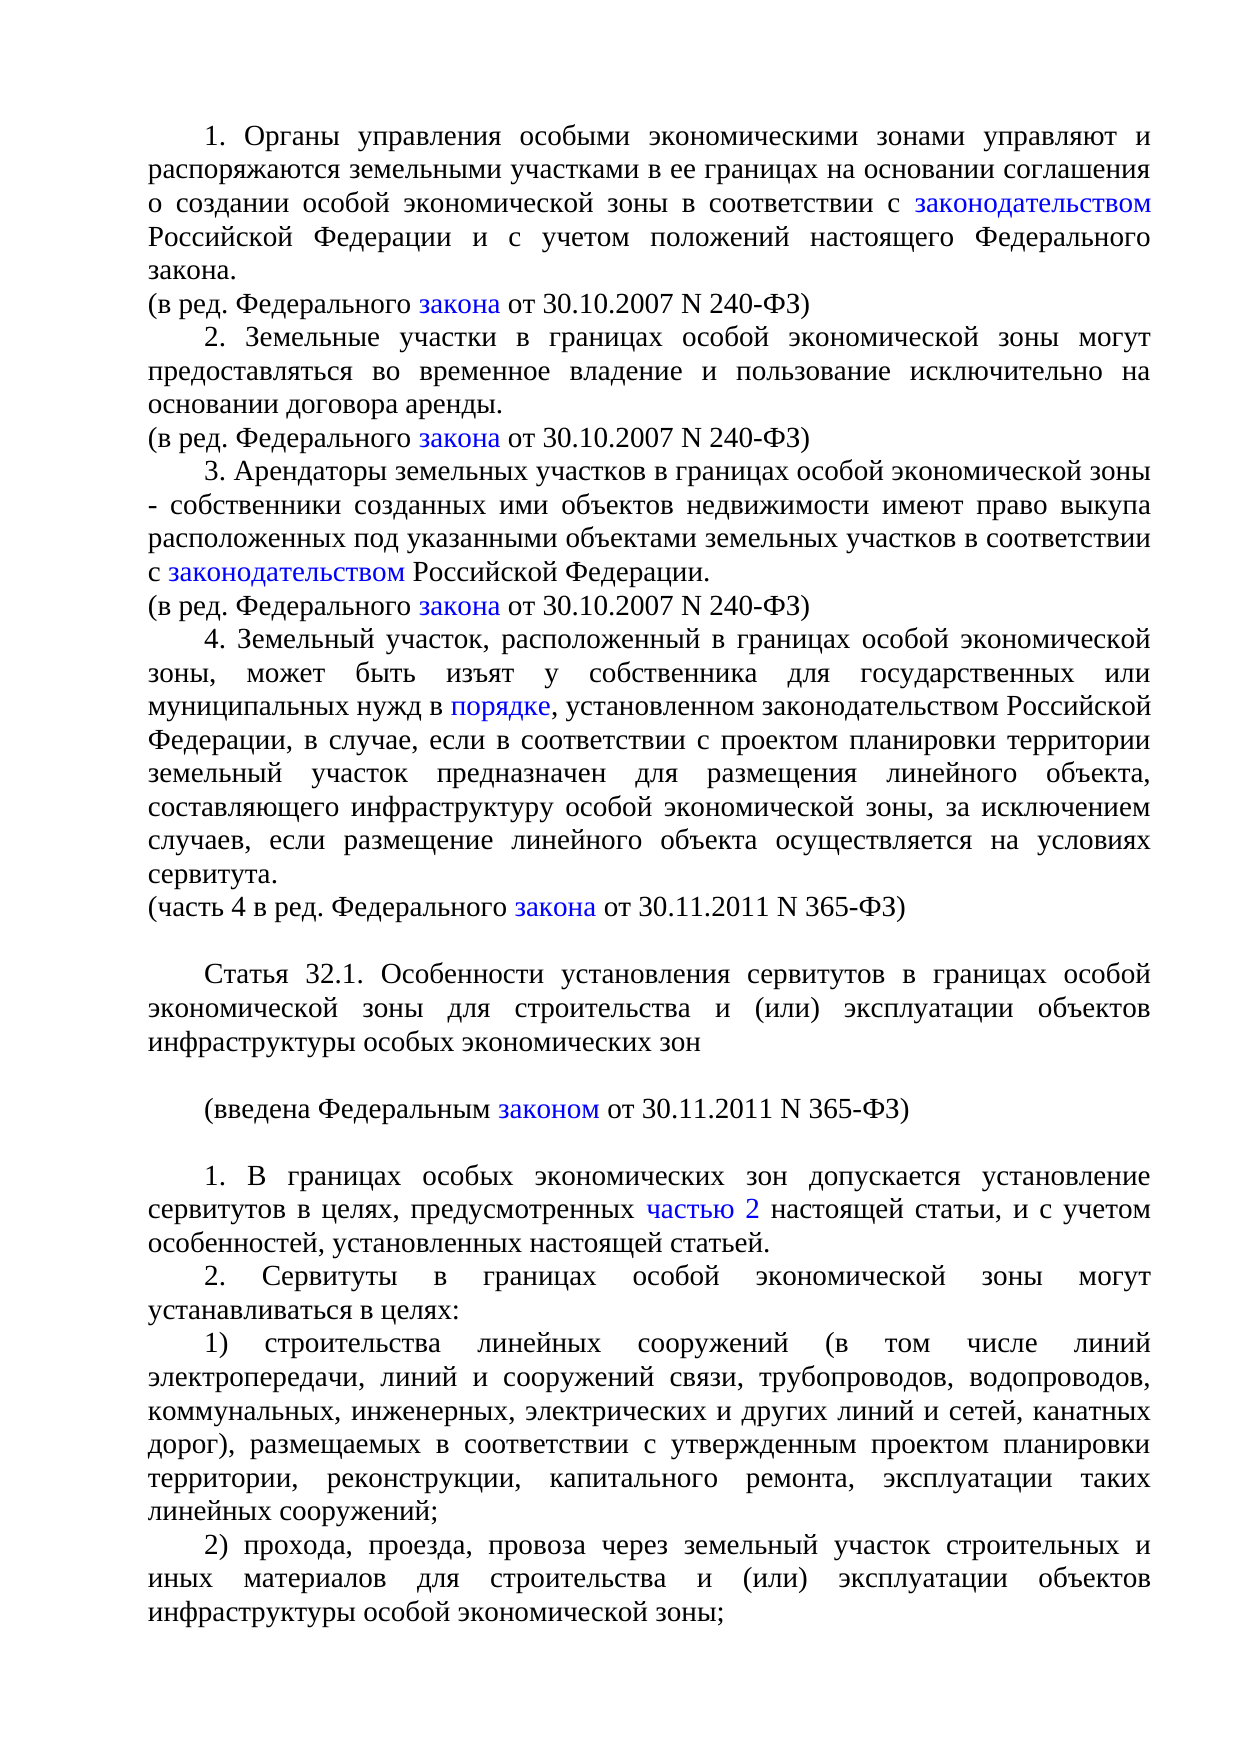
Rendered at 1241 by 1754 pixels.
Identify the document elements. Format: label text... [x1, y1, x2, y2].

text 1. В границах особых экономических зон допускается установление сервитутов в целях, предусмотренных частью 2 настоящей статьи, и с учетом особенностей, установленных настоящей статьей. [148, 1158, 1152, 1258]
text (в ред. Федерального закона от 30.10.2007 N 240-ФЗ) [148, 588, 1152, 621]
text 1. Органы управления особыми экономическими зонами управляют и распоряжаются земельными участками в ее границах на основании соглашения о создании особой экономической зоны в соответствии с законодательством Российской Федерации и с учетом положений настоящего Федерального закона. [148, 118, 1152, 286]
text (введена Федеральным законом от 30.11.2011 N 365-ФЗ) [148, 1091, 1152, 1124]
text 2. Земельные участки в границах особой экономической зоны могут предоставляться во временное владение и пользование исключительно на основании договора аренды. [148, 319, 1152, 420]
text (в ред. Федерального закона от 30.10.2007 N 240-ФЗ) [148, 420, 1152, 453]
text 1) строительства линейных сооружений (в том числе линий электропередачи, линий и сооружений связи, трубопроводов, водопроводов, коммунальных, инженерных, электрических и других линий и сетей, канатных дорог), размещаемых в соответствии с утвержденным проектом планировки территории, реконструкции, капитального ремонта, эксплуатации таких линейных сооружений; [148, 1326, 1152, 1527]
text 3. Арендаторы земельных участков в границах особой экономической зоны - собственники созданных ими объектов недвижимости имеют право выкупа расположенных под указанными объектами земельных участков в соответствии с законодательством Российской Федерации. [148, 453, 1152, 588]
text 4. Земельный участок, расположенный в границах особой экономической зоны, может быть изъят у собственника для государственных или муниципальных нужд в порядке, установленном законодательством Российской Федерации, в случае, если в соответствии с проектом планировки территории земельный участок предназначен для размещения линейного объекта, составляющего инфраструктуру особой экономической зоны, за исключением случаев, если размещение линейного объекта осуществляется на условиях сервитута. [148, 621, 1152, 889]
text (в ред. Федерального закона от 30.10.2007 N 240-ФЗ) [148, 286, 1152, 319]
text (часть 4 в ред. Федерального закона от 30.11.2011 N 365-ФЗ) [148, 889, 1152, 923]
text 2) прохода, проезда, провоза через земельный участок строительных и иных материалов для строительства и (или) эксплуатации объектов инфраструктуры особой экономической зоны; [148, 1527, 1152, 1627]
text 2. Сервитуты в границах особой экономической зоны могут устанавливаться в целях: [148, 1258, 1152, 1326]
text Статья 32.1. Особенности установления сервитутов в границах особой экономической зоны для строительства и (или) эксплуатации объектов инфраструктуры особых экономических зон [148, 957, 1152, 1057]
